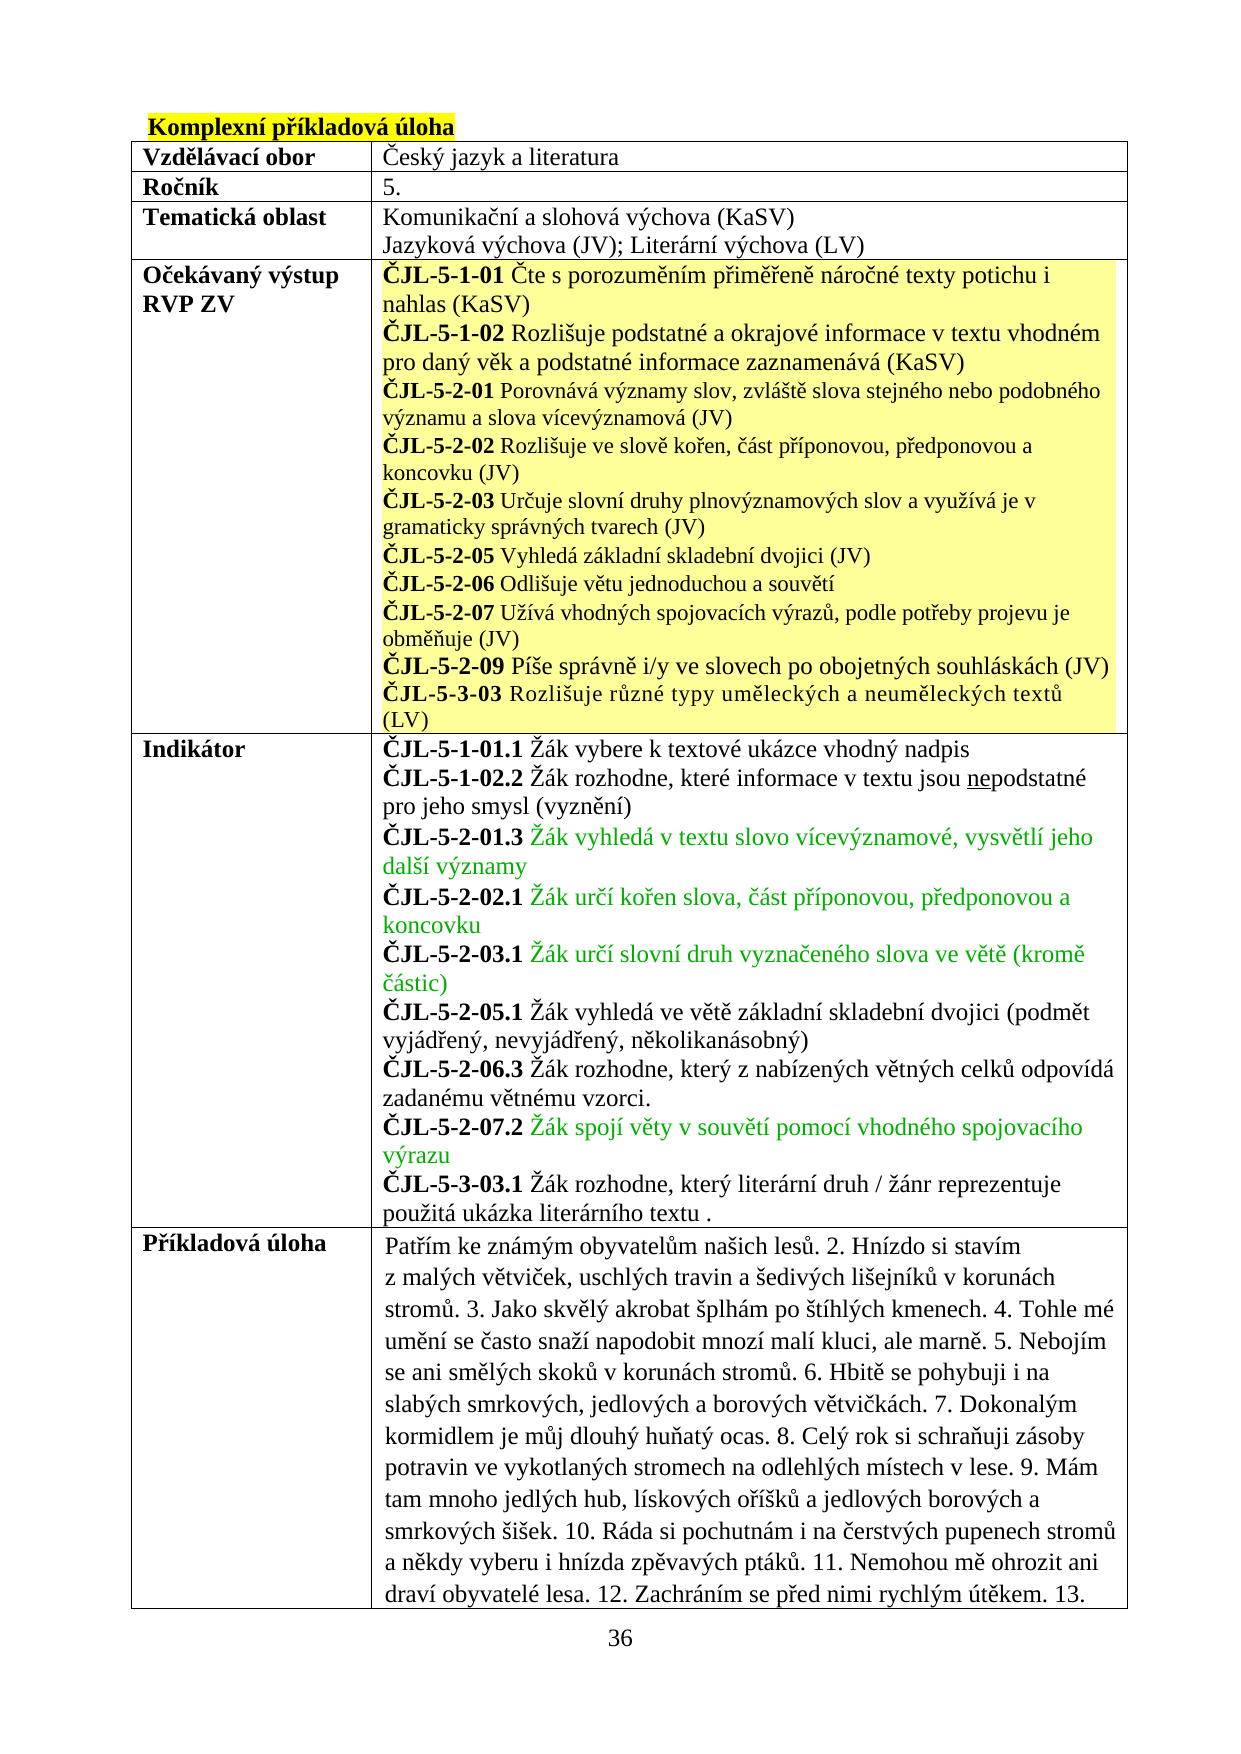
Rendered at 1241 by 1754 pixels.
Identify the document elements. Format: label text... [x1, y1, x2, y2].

table_cell Očekávaný výstup RVP ZV [132, 260, 371, 733]
table_cell Komunikační a slohová výchova (KaSV) Jazyková výchova (JV); Literární výchova (LV) [372, 202, 1127, 259]
text Komplexní příkladová úloha [148, 112, 1093, 141]
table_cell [372, 1228, 1127, 1608]
table_cell Příkladová úloha [132, 1228, 371, 1608]
table_cell ČJL-5-1-01.1 Žák vybere k textové ukázce vhodný nadpis ČJL-5-1-02.2 Žák rozhodne, které informace v textu jsou nepodstatné pro jeho smysl (vyznění) ČJL-5-2-01.3 Žák vyhledá v textu slovo vícevýznamové, vysvětlí jeho další významy ČJL-5-2-02.1 Žák určí kořen slova, část příponovou, předponovou a koncovku ČJL-5-2-03.1 Žák určí slovní druh vyznačeného slova ve větě (kromě částic) ČJL-5-2-05.1 Žák vyhledá ve větě základní skladební dvojici (podmět vyjádřený, nevyjádřený, několikanásobný) ČJL-5-2-06.3 Žák rozhodne, který z nabízených větných celků odpovídá zadanému větnému vzorci. ČJL-5-2-07.2 Žák spojí věty v souvětí pomocí vhodného spojovacího výrazu ČJL-5-3-03.1 Žák rozhodne, který literární druh / žánr reprezentuje použitá ukázka literárního textu . [372, 734, 1127, 1227]
table_header Vzdělávací obor [132, 142, 371, 171]
table_cell Ročník [132, 172, 371, 201]
table_cell Indikátor [132, 734, 371, 1227]
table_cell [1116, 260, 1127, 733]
table_header Český jazyk a literatura [372, 142, 1127, 171]
table_cell 5. [372, 172, 1127, 201]
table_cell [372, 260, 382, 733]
table_cell Tematická oblast [132, 202, 371, 259]
